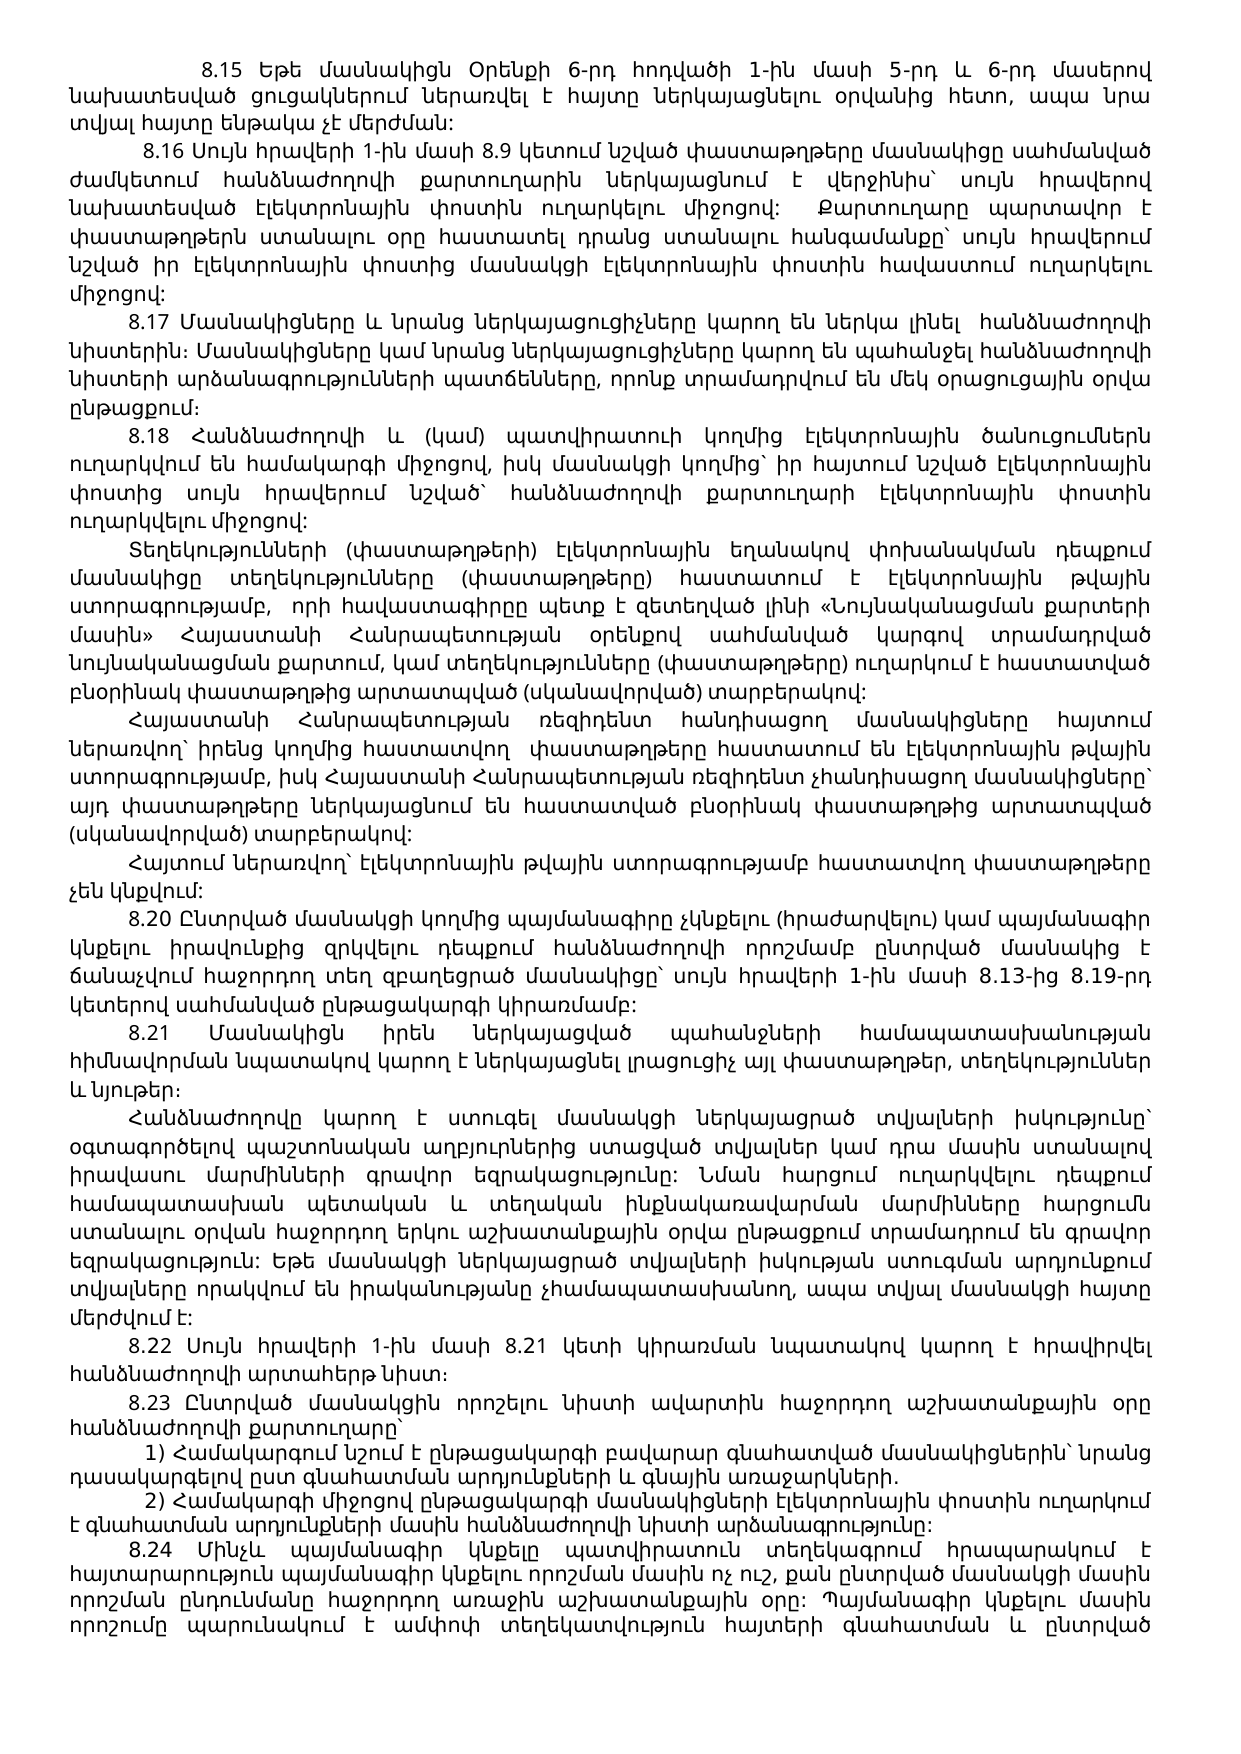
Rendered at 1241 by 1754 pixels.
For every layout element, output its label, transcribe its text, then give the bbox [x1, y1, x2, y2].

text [69, 1538, 1152, 1637]
text Տեղեկությունների (փաստաթղթերի) էլեկտրոնային եղանակով փոխանակման դեպքում մասնակիցը տեղեկությունները (փաստաթղթերը) հաստատում է էլեկտրոնային թվային ստորագրությամբ, որի հավաստագիրըը պետք է զետեղված լինի «Նույնականացման քարտերի մասին» Հայաստանի Հանրապետության օրենքով սահմանված կարգով տրամադրված նույնականացման քարտում, կամ տեղեկությունները (փաստաթղթերը) ուղարկում է հաստատված բնօրինակ փաստաթղթից արտատպված (սկանավորված) տարբերակով: [69, 535, 1152, 705]
text 8.15 Եթե մասնակիցն Օրենքի 6-րդ հոդվածի 1-ին մասի 5-րդ և 6-րդ մասերով նախատեսված ցուցակներում ներառվել է հայտը ներկայացնելու օրվանից հետո, ապա նրա տվյալ հայտը ենթակա չէ մերժման: [69, 56, 1152, 137]
text 8.21 Մասնակիցն իրեն ներկայացված պահանջների համապատասխանության հիմնավորման նպատակով կարող է ներկայացնել լրացուցիչ այլ փաստաթղթեր, տեղեկություններ և նյութեր։ [69, 1018, 1152, 1103]
text 8.20 Ընտրված մասնակցի կողմից պայմանագիրը չկնքելու (հրաժարվելու) կամ պայմանագիր կնքելու իրավունքից զրկվելու դեպքում հանձնաժողովի որոշմամբ ընտրված մասնակից է ճանաչվում հաջորդող տեղ զբաղեցրած մասնակիցը՝ սույն հրավերի 1-ին մասի 8.13-ից 8.19-րդ կետերով սահմանված ընթացակարգի կիրառմամբ: [69, 904, 1152, 1018]
text 8.23 Ընտրված մասնակցին որոշելու նիստի ավարտին հաջորդող աշխատանքային օրը հանձնաժողովի քարտուղարը՝ [69, 1388, 1152, 1441]
text Հայաստանի Հանրապետության ռեզիդենտ հանդիսացող մասնակիցները հայտում ներառվող` իրենց կողմից հաստատվող փաստաթղթերը հաստատում են էլեկտրոնային թվային ստորագրությամբ, իսկ Հայաստանի Հանրապետության ռեզիդենտ չհանդիսացող մասնակիցները` այդ փաստաթղթերը ներկայացնում են հաստատված բնօրինակ փաստաթղթից արտատպված (սկանավորված) տարբերակով: [69, 705, 1152, 848]
text 1) Համակարգում նշում է ընթացակարգի բավարար գնահատված մասնակիցներին՝ նրանց դասակարգելով ըստ գնահատման արդյունքների և գնային առաջարկների. [69, 1441, 1152, 1489]
text 8.17 Մասնակիցները և նրանց ներկայացուցիչները կարող են ներկա լինել հանձնաժողովի նիստերին։ Մասնակիցները կամ նրանց ներկայացուցիչները կարող են պահանջել հանձնաժողովի նիստերի արձանագրությունների պատճենները, որոնք տրամադրվում են մեկ օրացուցային օրվա ընթացքում։ [69, 307, 1152, 421]
text 8.16 Սույն հրավերի 1-ին մասի 8.9 կետում նշված փաստաթղթերը մասնակիցը սահմանված ժամկետում հանձնաժողովի քարտուղարին ներկայացնում է վերջինիս՝ սույն հրավերով նախատեսված էլեկտրոնային փոստին ուղարկելու միջոցով: Քարտուղարը պարտավոր է փաստաթղթերն ստանալու օրը հաստատել դրանց ստանալու հանգամանքը՝ սույն հրավերում նշված իր էլեկտրոնային փոստից մասնակցի էլեկտրոնային փոստին հավաստում ուղարկելու միջոցով: [69, 137, 1152, 307]
text 8.18 Հանձնաժողովի և (կամ) պատվիրատուի կողմից էլեկտրոնային ծանուցումներն ուղարկվում են համակարգի միջոցով, իսկ մասնակցի կողմից` իր հայտում նշված էլեկտրոնային փոստից սույն հրավերում նշված` հանձնաժողովի քարտուղարի էլեկտրոնային փոստին ուղարկվելու միջոցով: [69, 421, 1152, 535]
text 2) Համակարգի միջոցով ընթացակարգի մասնակիցների էլեկտրոնային փոստին ուղարկում է գնահատման արդյունքների մասին հանձնաժողովի նիստի արձանագրությունը: [69, 1489, 1152, 1538]
text 8.22 Սույն հրավերի 1-ին մասի 8.21 կետի կիրառման նպատակով կարող է հրավիրվել հանձնաժողովի արտահերթ նիստ։ [69, 1331, 1152, 1388]
text Հայտում ներառվող՝ էլեկտրոնային թվային ստորագրությամբ հաստատվող փաստաթղթերը չեն կնքվում: [69, 848, 1152, 904]
text Հանձնաժողովը կարող է ստուգել մասնակցի ներկայացրած տվյալների իսկությունը` օգտագործելով պաշտոնական աղբյուրներից ստացված տվյալներ կամ դրա մասին ստանալով իրավասու մարմինների գրավոր եզրակացությունը: Նման հարցում ուղարկվելու դեպքում համապատասխան պետական և տեղական ինքնակառավարման մարմինները հարցումն ստանալու օրվան հաջորդող երկու աշխատանքային օրվա ընթացքում տրամադրում են գրավոր եզրակացություն: Եթե մասնակցի ներկայացրած տվյալների իսկության ստուգման արդյունքում տվյալները որակվում են իրականությանը չհամապատասխանող, ապա տվյալ մասնակցի հայտը մերժվում է: [69, 1103, 1152, 1331]
